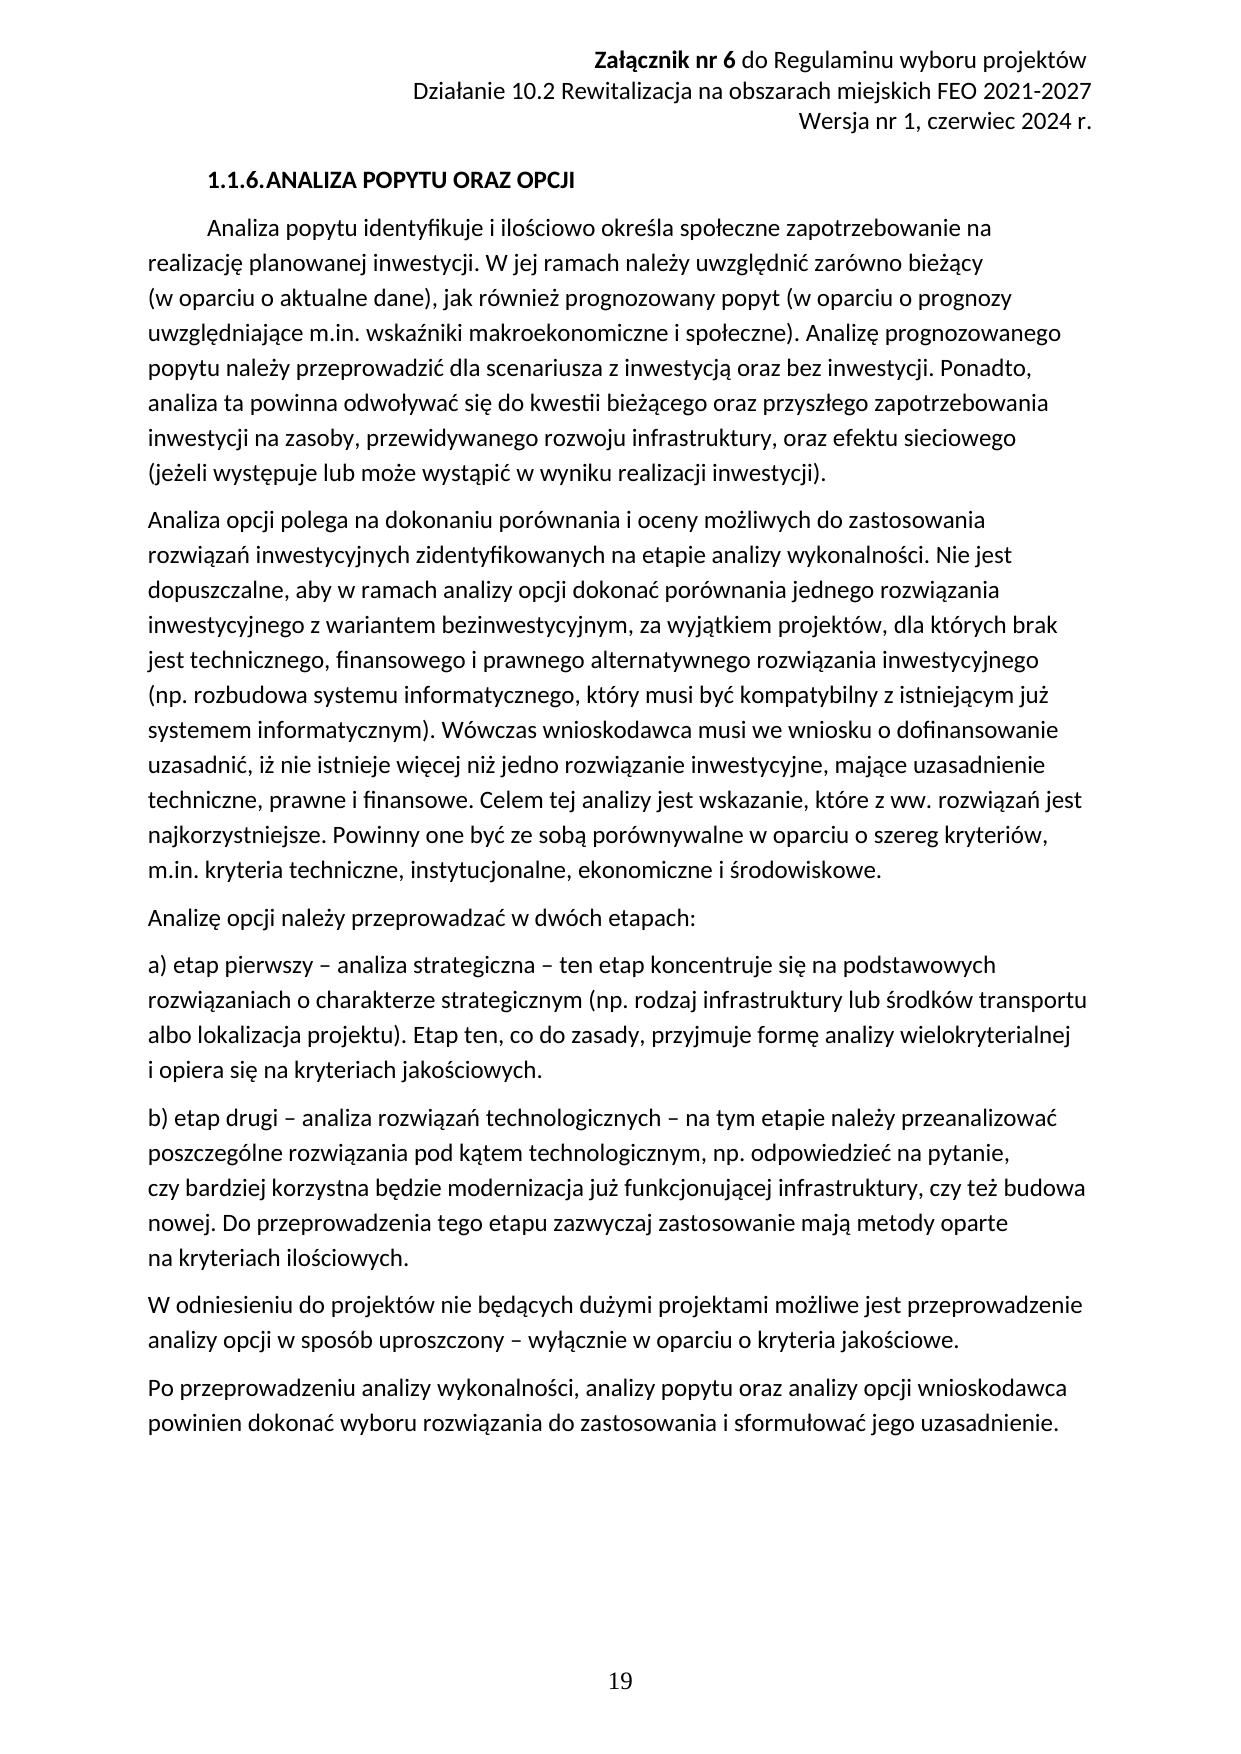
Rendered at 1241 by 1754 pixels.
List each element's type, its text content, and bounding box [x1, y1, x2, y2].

text W odniesieniu do projektów nie będących dużymi projektami możliwe jest przeprowadzenie analizy opcji w sposób uproszczony – wyłącznie w oparciu o kryteria jakościowe. [148, 1289, 1092, 1355]
text Analiza popytu identyfikuje i ilościowo określa społeczne zapotrzebowanie na realizację planowanej inwestycji. W jej ramach należy uwzględnić zarówno bieżący (w oparciu o aktualne dane), jak również prognozowany popyt (w oparciu o prognozy uwzględniające m.in. wskaźniki makroekonomiczne i społeczne). Analizę prognozowanego popytu należy przeprowadzić dla scenariusza z inwestycją oraz bez inwestycji. Ponadto, analiza ta powinna odwoływać się do kwestii bieżącego oraz przyszłego zapotrzebowania inwestycji na zasoby, przewidywanego rozwoju infrastruktury, oraz efektu sieciowego (jeżeli występuje lub może wystąpić w wyniku realizacji inwestycji). [148, 212, 1092, 488]
text b) etap drugi – analiza rozwiązań technologicznych – na tym etapie należy przeanalizować poszczególne rozwiązania pod kątem technologicznym, np. odpowiedzieć na pytanie, czy bardziej korzystna będzie modernizacja już funkcjonującej infrastruktury, czy też budowa nowej. Do przeprowadzenia tego etapu zazwyczaj zastosowanie mają metody oparte na kryteriach ilościowych. [148, 1102, 1092, 1273]
text Analiza opcji polega na dokonaniu porównania i oceny możliwych do zastosowania rozwiązań inwestycyjnych zidentyfikowanych na etapie analizy wykonalności. Nie jest dopuszczalne, aby w ramach analizy opcji dokonać porównania jednego rozwiązania inwestycyjnego z wariantem bezinwestycyjnym, za wyjątkiem projektów, dla których brak jest technicznego, finansowego i prawnego alternatywnego rozwiązania inwestycyjnego (np. rozbudowa systemu informatycznego, który musi być kompatybilny z istniejącym już systemem informatycznym). Wówczas wnioskodawca musi we wniosku o dofinansowanie uzasadnić, iż nie istnieje więcej niż jedno rozwiązanie inwestycyjne, mające uzasadnienie techniczne, prawne i finansowe. Celem tej analizy jest wskazanie, które z ww. rozwiązań jest najkorzystniejsze. Powinny one być ze sobą porównywalne w oparciu o szereg kryteriów, m.in. kryteria techniczne, instytucjonalne, ekonomiczne i środowiskowe. [148, 504, 1092, 885]
text a) etap pierwszy – analiza strategiczna – ten etap koncentruje się na podstawowych rozwiązaniach o charakterze strategicznym (np. rodzaj infrastruktury lub środków transportu albo lokalizacja projektu). Etap ten, co do zasady, przyjmuje formę analizy wielokryterialnej i opiera się na kryteriach jakościowych. [148, 949, 1092, 1085]
subtitle ANALIZA POPYTU ORAZ OPCJI [207, 164, 1092, 195]
text Analizę opcji należy przeprowadzać w dwóch etapach: [148, 902, 1092, 933]
text Po przeprowadzeniu analizy wykonalności, analizy popytu oraz analizy opcji wnioskodawca powinien dokonać wyboru rozwiązania do zastosowania i sformułować jego uzasadnienie. [148, 1372, 1092, 1438]
